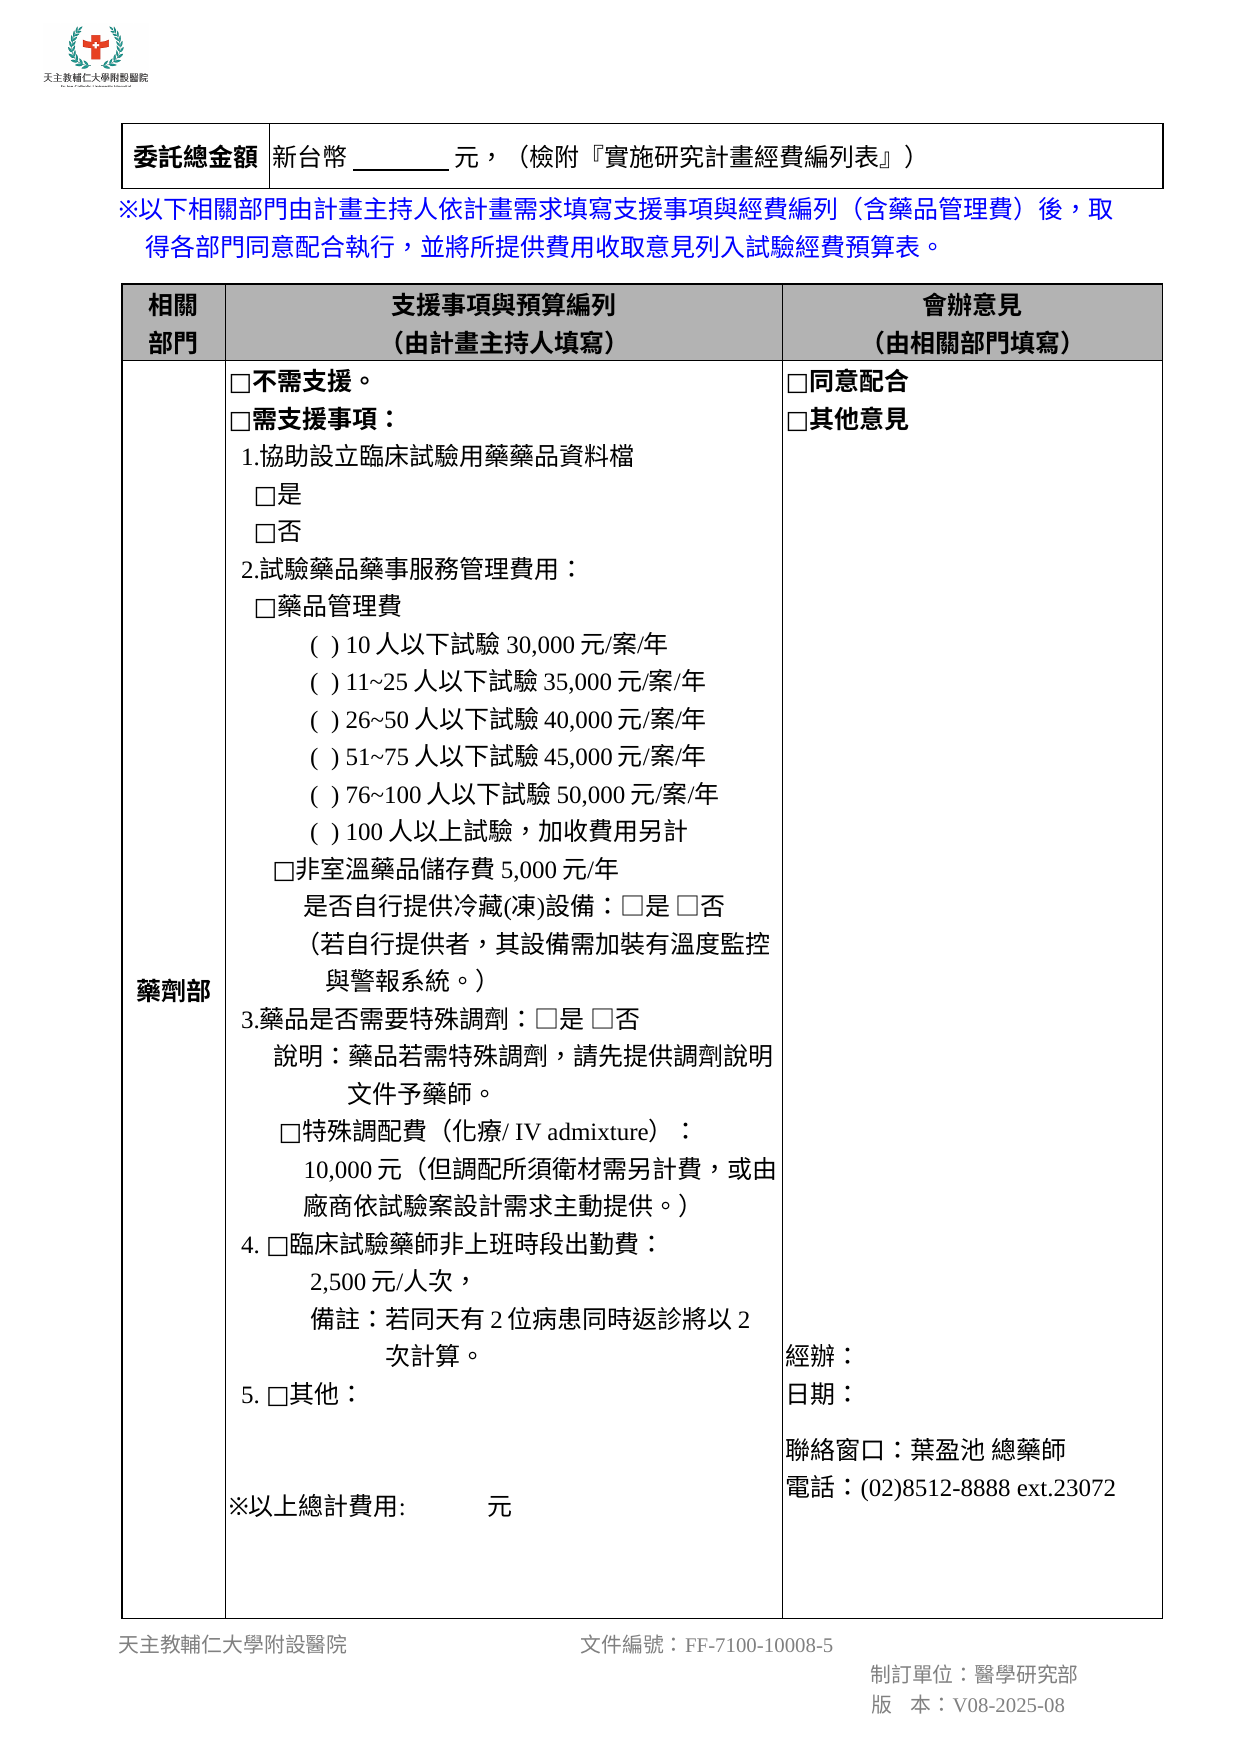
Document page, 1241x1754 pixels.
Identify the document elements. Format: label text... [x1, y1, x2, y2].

text ※以下相關部門由計畫主持人依計畫需求填寫支援事項與經費編列（含藥品管理費）後，取得各部門同意配合執行，並將所提供費用收取意見列入試驗經費預算表。 [118, 189, 1122, 264]
table_header 相關 部門 [123, 285, 225, 360]
table_cell □同意配合 □其他意見 經辦： 日期： 聯絡窗口：葉盈池 總藥師 電話：(02)8512-8888 ext.23072 [783, 361, 1162, 1618]
table_cell 藥劑部 [123, 361, 225, 1618]
table_header 會辦意見 （由相關部門填寫） [783, 285, 1162, 360]
picture [42, 23, 149, 86]
table_cell □不需支援。 □需支援事項： 1.協助設立臨床試驗用藥藥品資料檔 □是 □否 2.試驗藥品藥事服務管理費用： □藥品管理費 ( ) 10人以下試驗 30,000元/案/年 ( ) 11~25人以下試驗35,000元/案/年 ( ) 26~50人以下試驗40,000元/案/年 ( ) 51~75人以下試驗45,000元/案/年 ( ) 76~100人以下試驗50,000元/案/年 ( ) 100人以上試驗，加收費用另計 □非室溫藥品儲存費5,000元/年 是否自行提供冷藏(凍)設備：□是 □否 （若自行提供者，其設備需加裝有溫度監控與警報系統。） 3.藥品是否需要特殊調劑：□是 □否 說明：藥品若需特殊調劑，請先提供調劑說明文件予藥師。 □特殊調配費（化療/ IV admixture）： 10,000元（但調配所須衛材需另計費，或由廠商依試驗案設計需求主動提供。） 4. □臨床試驗藥師非上班時段出勤費： 2,500元/人次， 備註：若同天有2位病患同時返診將以2次計算。 5. □其他： ※以上總計費用: 元 [226, 361, 782, 1618]
table_cell 新台幣 元，（檢附『實施研究計畫經費編列表』） [270, 124, 1162, 188]
table_header 支援事項與預算編列 （由計畫主持人填寫） [226, 285, 782, 360]
table_cell 委託總金額 [123, 124, 269, 188]
